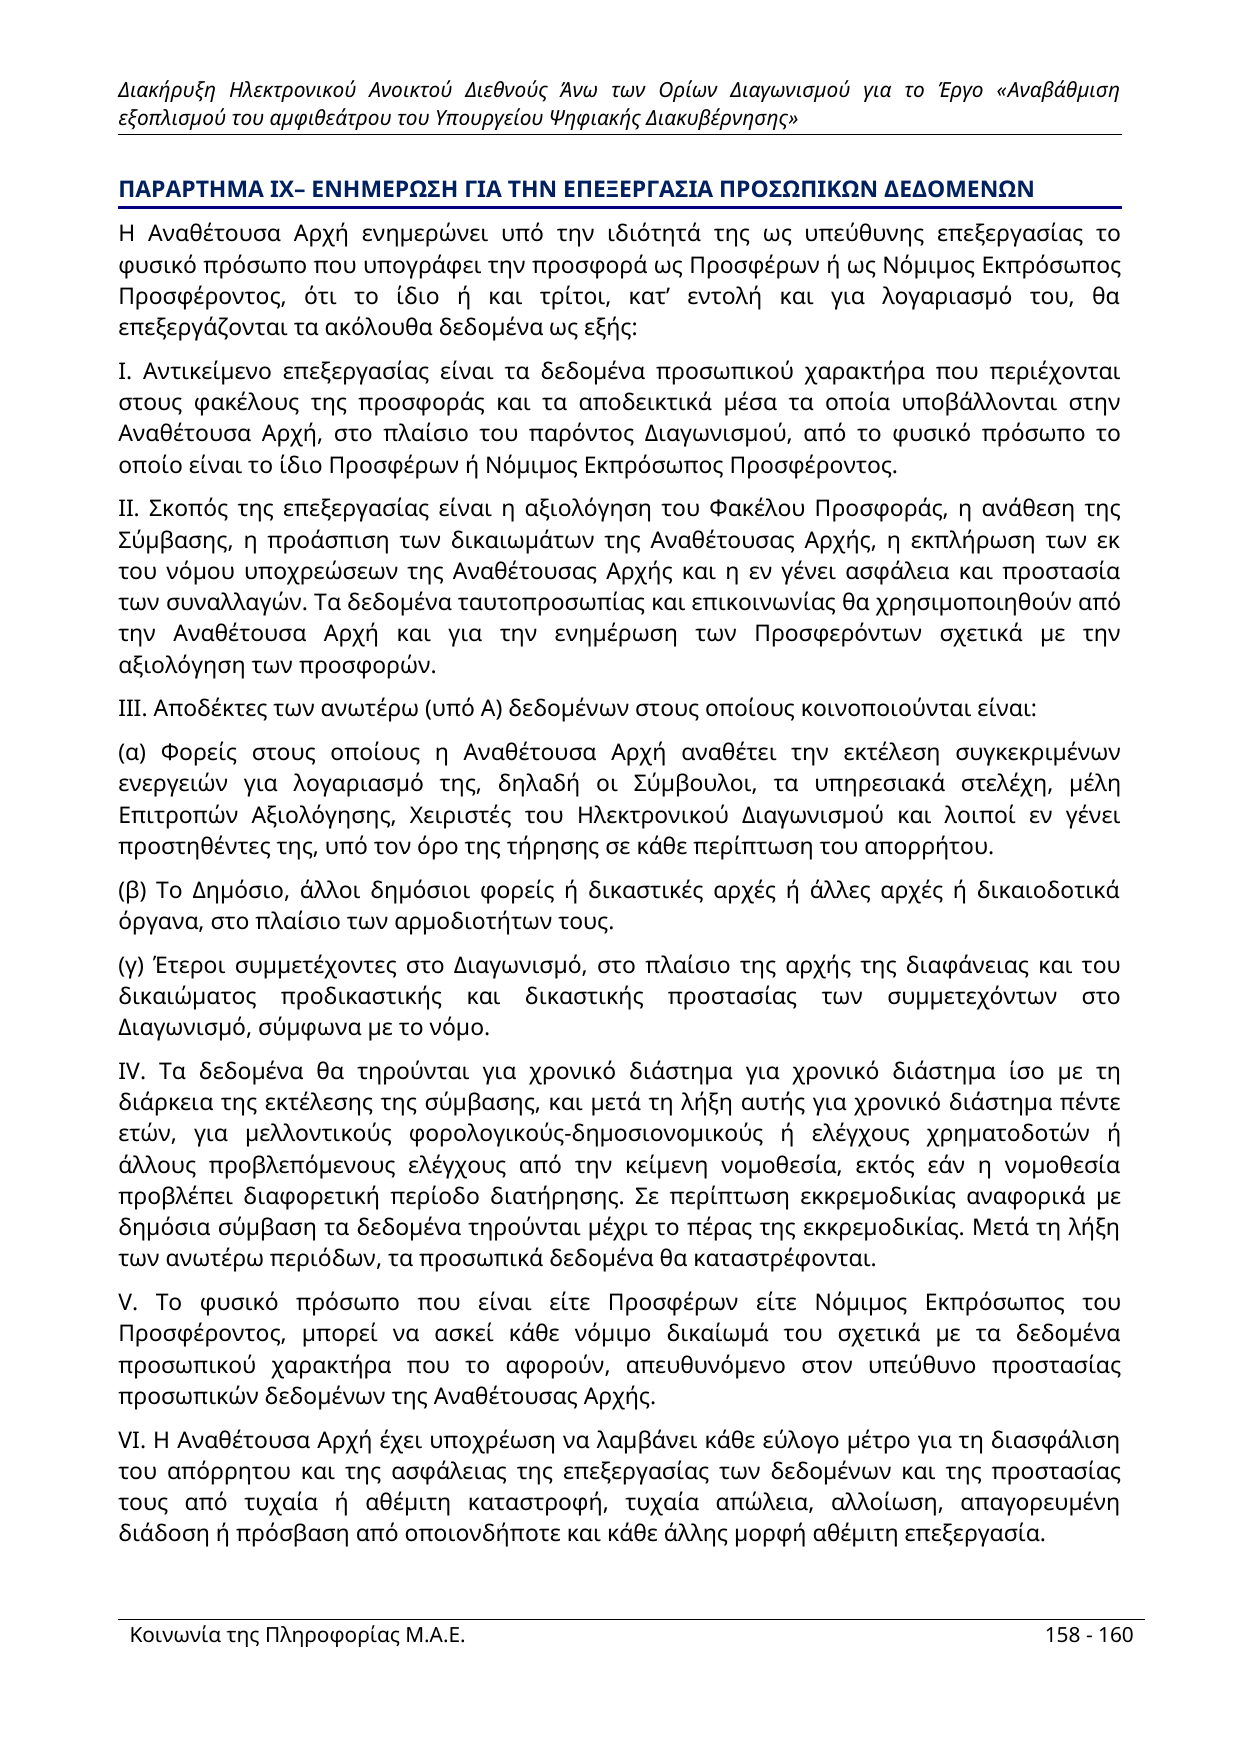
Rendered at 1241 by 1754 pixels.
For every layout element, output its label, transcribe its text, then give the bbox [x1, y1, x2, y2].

subtitle ΠΑΡΑΡΤΗΜΑ IX– ΕΝΗΜΕΡΩΣΗ ΓΙΑ ΤΗΝ ΕΠΕΞΕΡΓΑΣΙΑ ΠΡΟΣΩΠΙΚΩΝ ΔΕΔΟΜΕΝΩΝ [118, 172, 1122, 206]
text (γ) Έτεροι συμμετέχοντες στο Διαγωνισμό, στο πλαίσιο της αρχής της διαφάνειας και του δικαιώματος προδικαστικής και δικαστικής προστασίας των συμμετεχόντων στο Διαγωνισμό, σύμφωνα με το νόμο. [118, 948, 1122, 1042]
text V. Το φυσικό πρόσωπο που είναι είτε Προσφέρων είτε Νόμιμος Εκπρόσωπος του Προσφέροντος, μπορεί να ασκεί κάθε νόμιμο δικαίωμά του σχετικά με τα δεδομένα προσωπικού χαρακτήρα που το αφορούν, απευθυνόμενο στον υπεύθυνο προστασίας προσωπικών δεδομένων της Αναθέτουσας Αρχής. [118, 1286, 1122, 1411]
text Ι. Αντικείμενο επεξεργασίας είναι τα δεδομένα προσωπικού χαρακτήρα που περιέχονται στους φακέλους της προσφοράς και τα αποδεικτικά μέσα τα οποία υποβάλλονται στην Αναθέτουσα Αρχή, στο πλαίσιο του παρόντος Διαγωνισμού, από το φυσικό πρόσωπο το οποίο είναι το ίδιο Προσφέρων ή Νόμιμος Εκπρόσωπος Προσφέροντος. [118, 355, 1122, 480]
text (β) Το Δημόσιο, άλλοι δημόσιοι φορείς ή δικαστικές αρχές ή άλλες αρχές ή δικαιοδοτικά όργανα, στο πλαίσιο των αρμοδιοτήτων τους. [118, 873, 1122, 936]
text (α) Φορείς στους οποίους η Αναθέτουσα Αρχή αναθέτει την εκτέλεση συγκεκριμένων ενεργειών για λογαριασμό της, δηλαδή οι Σύμβουλοι, τα υπηρεσιακά στελέχη, μέλη Επιτροπών Αξιολόγησης, Χειριστές του Ηλεκτρονικού Διαγωνισμού και λοιποί εν γένει προστηθέντες της, υπό τον όρο της τήρησης σε κάθε περίπτωση του απορρήτου. [118, 736, 1122, 861]
text ΙΙΙ. Αποδέκτες των ανωτέρω (υπό Α) δεδομένων στους οποίους κοινοποιούνται είναι: [118, 692, 1122, 723]
text VI. H Αναθέτουσα Αρχή έχει υποχρέωση να λαμβάνει κάθε εύλογο μέτρο για τη διασφάλιση του απόρρητου και της ασφάλειας της επεξεργασίας των δεδομένων και της προστασίας τους από τυχαία ή αθέμιτη καταστροφή, τυχαία απώλεια, αλλοίωση, απαγορευμένη διάδοση ή πρόσβαση από οποιονδήποτε και κάθε άλλης μορφή αθέμιτη επεξεργασία. [118, 1423, 1122, 1548]
text ΙΙ. Σκοπός της επεξεργασίας είναι η αξιολόγηση του Φακέλου Προσφοράς, η ανάθεση της Σύμβασης, η προάσπιση των δικαιωμάτων της Αναθέτουσας Αρχής, η εκπλήρωση των εκ του νόμου υποχρεώσεων της Αναθέτουσας Αρχής και η εν γένει ασφάλεια και προστασία των συναλλαγών. Τα δεδομένα ταυτοπροσωπίας και επικοινωνίας θα χρησιμοποιηθούν από την Αναθέτουσα Αρχή και για την ενημέρωση των Προσφερόντων σχετικά με την αξιολόγηση των προσφορών. [118, 492, 1122, 680]
text Η Αναθέτουσα Αρχή ενημερώνει υπό την ιδιότητά της ως υπεύθυνης επεξεργασίας το φυσικό πρόσωπο που υπογράφει την προσφορά ως Προσφέρων ή ως Νόμιμος Εκπρόσωπος Προσφέροντος, ότι το ίδιο ή και τρίτοι, κατ’ εντολή και για λογαριασμό του, θα επεξεργάζονται τα ακόλουθα δεδομένα ως εξής: [118, 217, 1122, 342]
text IV. Τα δεδομένα θα τηρούνται για χρονικό διάστημα για χρονικό διάστημα ίσο με τη διάρκεια της εκτέλεσης της σύμβασης, και μετά τη λήξη αυτής για χρονικό διάστημα πέντε ετών, για μελλοντικούς φορολογικούς-δημοσιονομικούς ή ελέγχους χρηματοδοτών ή άλλους προβλεπόμενους ελέγχους από την κείμενη νομοθεσία, εκτός εάν η νομοθεσία προβλέπει διαφορετική περίοδο διατήρησης. Σε περίπτωση εκκρεμοδικίας αναφορικά με δημόσια σύμβαση τα δεδομένα τηρούνται μέχρι το πέρας της εκκρεμοδικίας. Μετά τη λήξη των ανωτέρω περιόδων, τα προσωπικά δεδομένα θα καταστρέφονται. [118, 1055, 1122, 1273]
